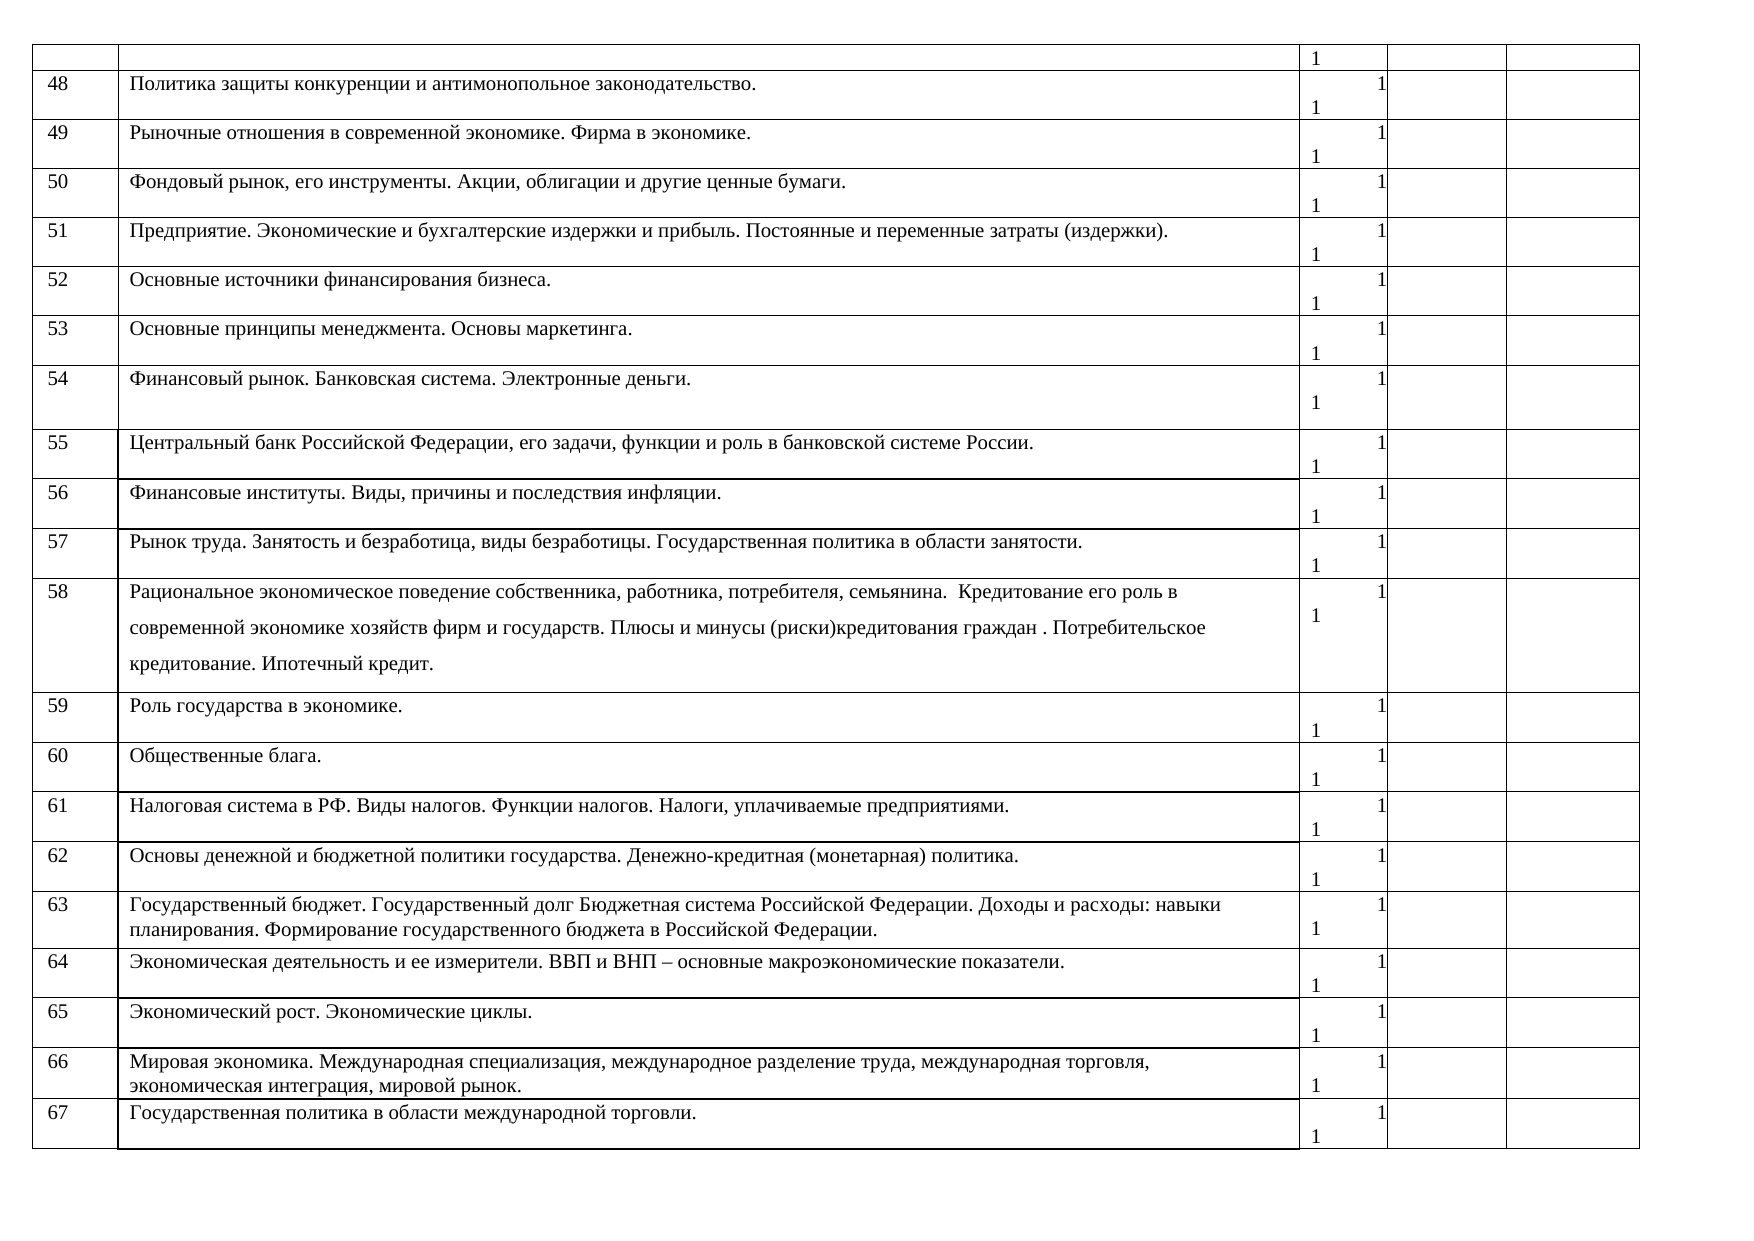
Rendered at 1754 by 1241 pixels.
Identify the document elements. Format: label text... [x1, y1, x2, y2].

table_cell 11 [1300, 693, 1387, 742]
table_cell [1388, 792, 1506, 841]
table_cell Общественные блага. [119, 743, 1299, 791]
table_cell Основные источники финансирования бизнеса. [119, 267, 1299, 315]
table_cell [1507, 267, 1639, 315]
table_cell Государственный бюджет. Государственный долг Бюджетная система Российской Федерации. Доходы и расходы: навыки планирования. Формирование государственного бюджета в Российской Федерации. [119, 892, 1299, 948]
table_cell 11 [1300, 1048, 1387, 1098]
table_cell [119, 45, 1299, 69]
table_cell 11 [1300, 218, 1387, 266]
table_cell [1507, 579, 1639, 692]
table_cell Государственная политика в области международной торговли. [119, 1100, 1299, 1148]
table_cell [1507, 693, 1639, 742]
table_cell 53 [33, 316, 118, 364]
table_cell Предприятие. Экономические и бухгалтерские издержки и прибыль. Постоянные и переменные затраты (издержки). [119, 218, 1299, 266]
table_cell 11 [1300, 949, 1387, 997]
table_cell 66 [33, 1048, 117, 1098]
table_cell Налоговая система в РФ. Виды налогов. Функции налогов. Налоги, уплачиваемые предприятиями. [119, 793, 1299, 841]
table_cell [1388, 120, 1506, 168]
table_cell Рыночные отношения в современной экономике. Фирма в экономике. [119, 120, 1299, 168]
table_cell [1388, 430, 1506, 478]
table_cell [1388, 267, 1506, 315]
table_cell [1388, 218, 1506, 266]
table_cell 11 [1300, 743, 1387, 791]
table_cell Экономическая деятельность и ее измерители. ВВП и ВНП – основные макроэкономические показатели. [119, 949, 1299, 997]
table_cell 11 [1300, 366, 1387, 428]
table_cell [1507, 218, 1639, 266]
table_cell [1388, 892, 1506, 948]
table_cell [1507, 792, 1639, 841]
table_cell 55 [33, 430, 117, 478]
table_cell [1388, 45, 1506, 69]
table_cell 57 [33, 529, 117, 577]
table_cell 47 [33, 45, 118, 69]
table_cell [1388, 1099, 1506, 1148]
table_cell 52 [33, 267, 118, 315]
table_cell 61 [33, 792, 117, 841]
table_cell [1507, 892, 1639, 948]
table_cell [1507, 1048, 1639, 1098]
table_cell 48 [33, 71, 118, 119]
table_cell [1388, 479, 1506, 528]
table_cell [1388, 366, 1506, 428]
table_cell [1388, 529, 1506, 577]
table_cell 11 [1300, 529, 1387, 577]
table_cell 11 [1300, 430, 1387, 478]
table_cell Центральный банк Российской Федерации, его задачи, функции и роль в банковской системе России. [119, 430, 1299, 478]
table_cell 11 [1300, 998, 1387, 1047]
table_cell Мировая экономика. Международная специализация, международное разделение труда, международная торговля, экономическая интеграция, мировой рынок. [119, 1049, 1299, 1098]
table_cell 54 [33, 366, 118, 428]
table_cell 50 [33, 169, 118, 217]
table_cell [1507, 45, 1639, 69]
table_cell [1507, 998, 1639, 1047]
table_cell [1507, 743, 1639, 791]
table_cell 11 [1300, 316, 1387, 364]
table_cell [1388, 1048, 1506, 1098]
table_cell 11 [1300, 479, 1387, 528]
table_cell 11 [1300, 267, 1387, 315]
table_cell 11 [1300, 71, 1387, 119]
table_cell 64 [33, 949, 117, 997]
table_cell Экономический рост. Экономические циклы. [119, 999, 1299, 1047]
table_cell [1507, 430, 1639, 478]
table_cell [1507, 479, 1639, 528]
table_cell Финансовый рынок. Банковская система. Электронные деньги. [119, 366, 1299, 428]
table_cell Основы денежной и бюджетной политики государства. Денежно-кредитная (монетарная) политика. [119, 843, 1299, 891]
table_cell [1388, 71, 1506, 119]
table_cell 11 [1300, 842, 1387, 891]
table_cell 67 [33, 1099, 117, 1148]
table_cell [1507, 949, 1639, 997]
table_cell 59 [33, 693, 117, 742]
table_cell [1388, 743, 1506, 791]
table_cell 11 [1300, 120, 1387, 168]
table_cell [1388, 842, 1506, 891]
table_cell [1507, 529, 1639, 577]
table_cell Роль государства в экономике. [119, 693, 1299, 742]
table_cell [1507, 120, 1639, 168]
table_cell [1507, 366, 1639, 428]
table_cell Рынок труда. Занятость и безработица, виды безработицы. Государственная политика в области занятости. [119, 530, 1299, 577]
table_cell 63 [33, 892, 117, 948]
table_cell Основные принципы менеджмента. Основы маркетинга. [119, 316, 1299, 364]
table_cell Фондовый рынок, его инструменты. Акции, облигации и другие ценные бумаги. [119, 169, 1299, 217]
table_cell Финансовые институты. Виды, причины и последствия инфляции. [119, 480, 1299, 528]
table_cell Рациональное экономическое поведение собственника, работника, потребителя, семьянина. Кредитование его роль в современной экономике хозяйств фирм и государств. Плюсы и минусы (риски)кредитования граждан . Потребительское кредитование. Ипотечный кредит. [119, 579, 1299, 692]
table_cell 11 [1300, 579, 1387, 692]
table_cell 60 [33, 743, 117, 791]
table_cell [1388, 316, 1506, 364]
table_cell [1507, 71, 1639, 119]
table_cell 49 [33, 120, 118, 168]
table_cell 62 [33, 842, 117, 891]
table_cell [1507, 1099, 1639, 1148]
table_cell 11 [1300, 45, 1387, 69]
table_cell 65 [33, 998, 117, 1047]
table_cell [1388, 949, 1506, 997]
table_cell [1388, 169, 1506, 217]
table_cell [1507, 169, 1639, 217]
table_cell [1388, 579, 1506, 692]
table_cell 56 [33, 479, 117, 528]
table_cell Политика защиты конкуренции и антимонопольное законодательство. [119, 71, 1299, 119]
table_cell 11 [1300, 892, 1387, 948]
table_cell [1388, 998, 1506, 1047]
table_cell [1507, 842, 1639, 891]
table_cell [1388, 693, 1506, 742]
table_cell [1507, 316, 1639, 364]
table_cell 11 [1300, 1099, 1387, 1148]
table_cell 58 [33, 579, 117, 692]
table_cell 11 [1300, 169, 1387, 217]
table_cell 11 [1300, 792, 1387, 841]
table_cell 51 [33, 218, 118, 266]
